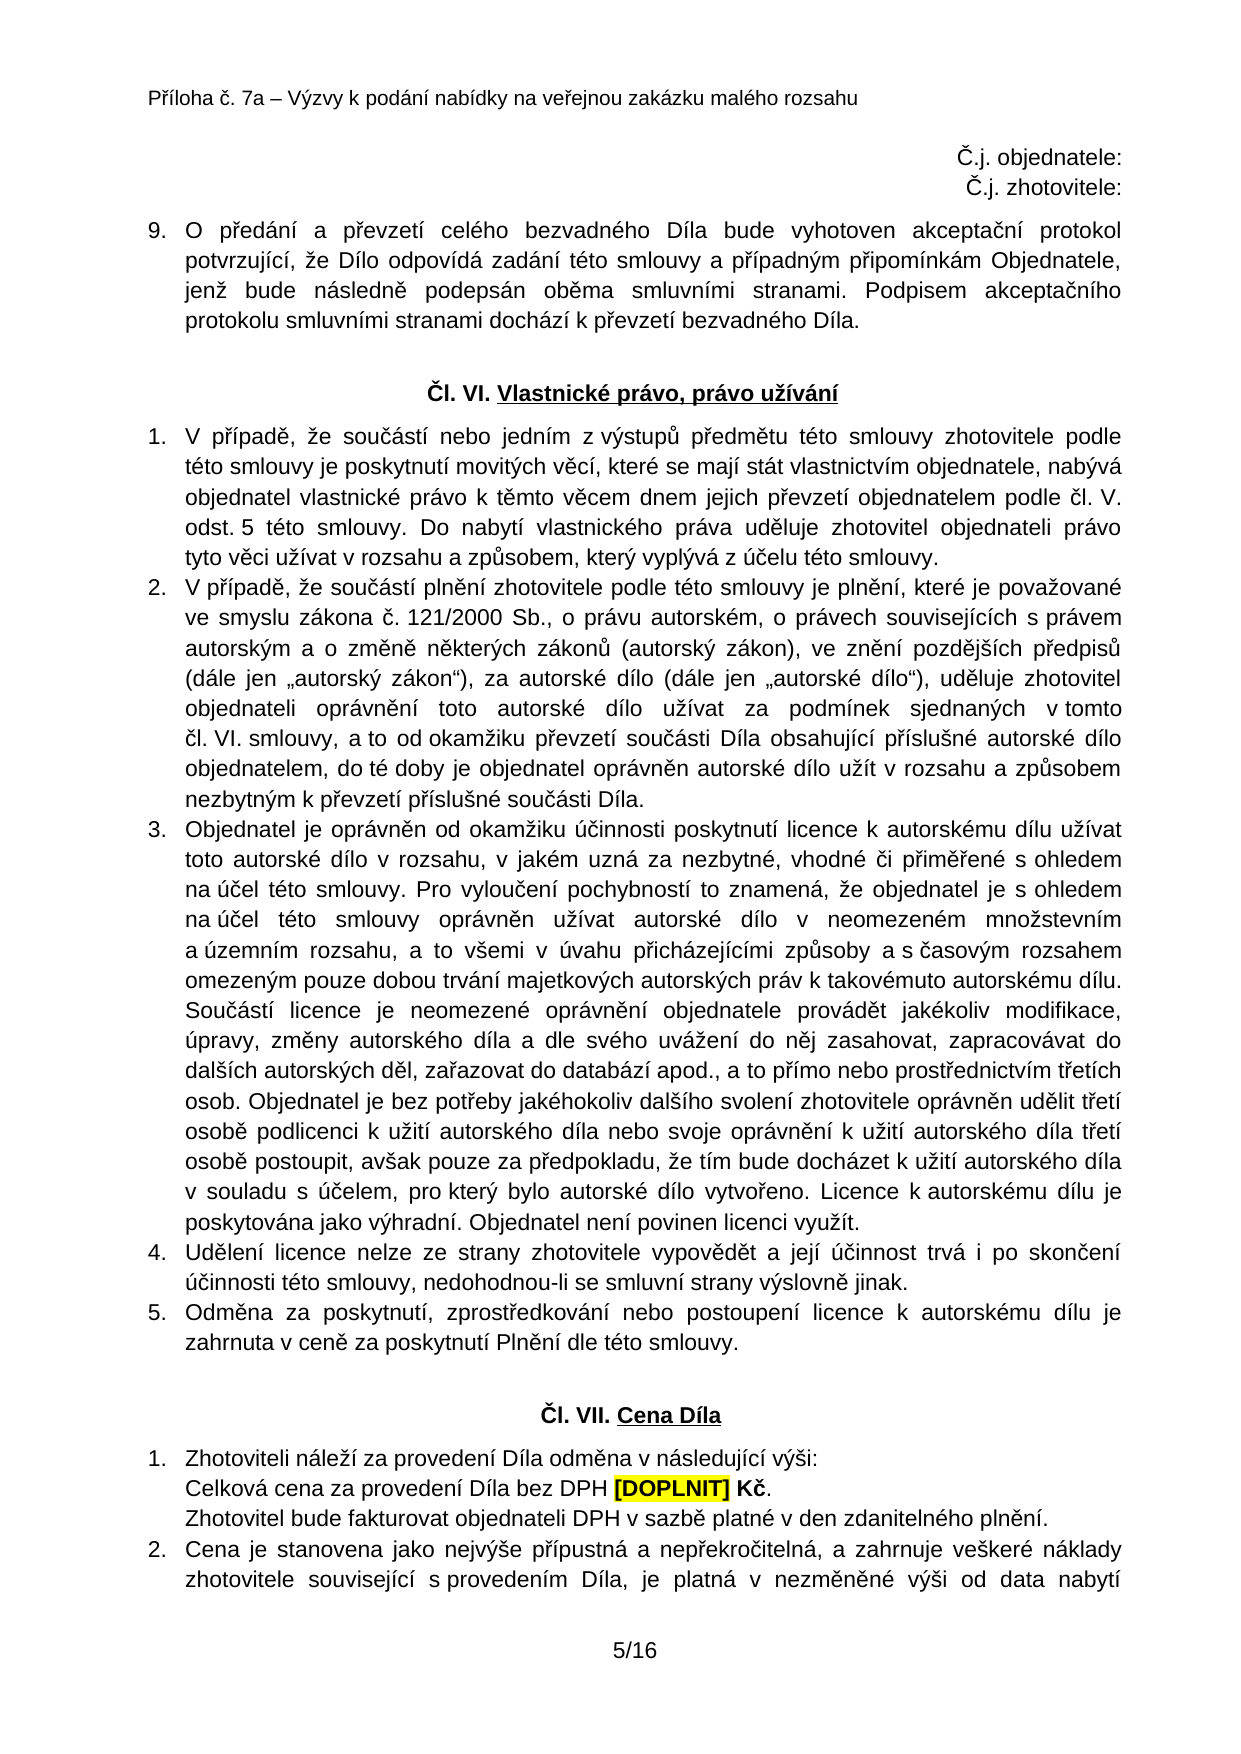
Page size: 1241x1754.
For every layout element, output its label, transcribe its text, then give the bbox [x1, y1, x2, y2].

text Zhotovitel bude fakturovat objednateli DPH v sazbě platné v den zdanitelného plnění. [185, 1505, 1122, 1532]
list Odměna za poskytnutí, zprostředkování nebo postoupení licence k autorskému dílu je zahrnuta v ceně za poskytnutí Plnění dle této smlouvy. [148, 1299, 1122, 1356]
list Objednatel je oprávněn od okamžiku účinnosti poskytnutí licence k autorskému dílu užívat toto autorské dílo v rozsahu, v jakém uzná za nezbytné, vhodné či přiměřené s ohledem na účel této smlouvy. Pro vyloučení pochybností to znamená, že objednatel je s ohledem na účel této smlouvy oprávněn užívat autorské dílo v neomezeném množstevním a územním rozsahu, a to všemi v úvahu přicházejícími způsoby a s časovým rozsahem omezeným pouze dobou trvání majetkových autorských práv k takovémuto autorskému dílu. Součástí licence je neomezené oprávnění objednatele provádět jakékoliv modifikace, úpravy, změny autorského díla a dle svého uvážení do něj zasahovat, zapracovávat do dalších autorských děl, zařazovat do databází apod., a to přímo nebo prostřednictvím třetích osob. Objednatel je bez potřeby jakéhokoliv dalšího svolení zhotovitele oprávněn udělit třetí osobě podlicenci k užití autorského díla nebo svoje oprávnění k užití autorského díla třetí osobě postoupit, avšak pouze za předpokladu, že tím bude docházet k užití autorského díla v souladu s účelem, pro který bylo autorské dílo vytvořeno. Licence k autorskému dílu je poskytována jako výhradní. Objednatel není povinen licenci využít. [148, 816, 1122, 1235]
list V případě, že součástí nebo jedním z výstupů předmětu této smlouvy zhotovitele podle této smlouvy je poskytnutí movitých věcí, které se mají stát vlastnictvím objednatele, nabývá objednatel vlastnické právo k těmto věcem dnem jejich převzetí objednatelem podle čl. V. odst. 5 této smlouvy. Do nabytí vlastnického práva uděluje zhotovitel objednateli právo tyto věci užívat v rozsahu a způsobem, který vyplývá z účelu této smlouvy. [148, 423, 1122, 570]
list Zhotoviteli náleží za provedení Díla odměna v následující výši: [148, 1445, 1122, 1471]
list Udělení licence nelze ze strany zhotovitele vypovědět a její účinnost trvá i po skončení účinnosti této smlouvy, nedohodnou-li se smluvní strany výslovně jinak. [148, 1239, 1122, 1295]
list O předání a převzetí celého bezvadného Díla bude vyhotoven akceptační protokol potvrzující, že Dílo odpovídá zadání této smlouvy a případným připomínkám Objednatele, jenž bude následně podepsán oběma smluvními stranami. Podpisem akceptačního protokolu smluvními stranami dochází k převzetí bezvadného Díla. [148, 217, 1122, 334]
text Celková cena za provedení Díla bez DPH [DOPLNIT] Kč. [730, 1475, 1122, 1502]
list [148, 1536, 1122, 1592]
list V případě, že součástí plnění zhotovitele podle této smlouvy je plnění, které je považované ve smyslu zákona č. 121/2000 Sb., o právu autorském, o právech souvisejících s právem autorským a o změně některých zákonů (autorský zákon), ve znění pozdějších předpisů (dále jen „autorský zákon“), za autorské dílo (dále jen „autorské dílo“), uděluje zhotovitel objednateli oprávnění toto autorské dílo užívat za podmínek sjednaných v tomto čl. VI. smlouvy, a to od okamžiku převzetí součásti Díla obsahující příslušné autorské dílo objednatelem, do té doby je objednatel oprávněn autorské dílo užít v rozsahu a způsobem nezbytným k převzetí příslušné součásti Díla. [148, 574, 1122, 812]
text Celková cena za provedení Díla bez DPH [DOPLNIT] Kč. [185, 1475, 614, 1502]
text Vlastnické právo, právo užívání [148, 380, 1122, 407]
text Cena Díla [148, 1402, 1122, 1429]
